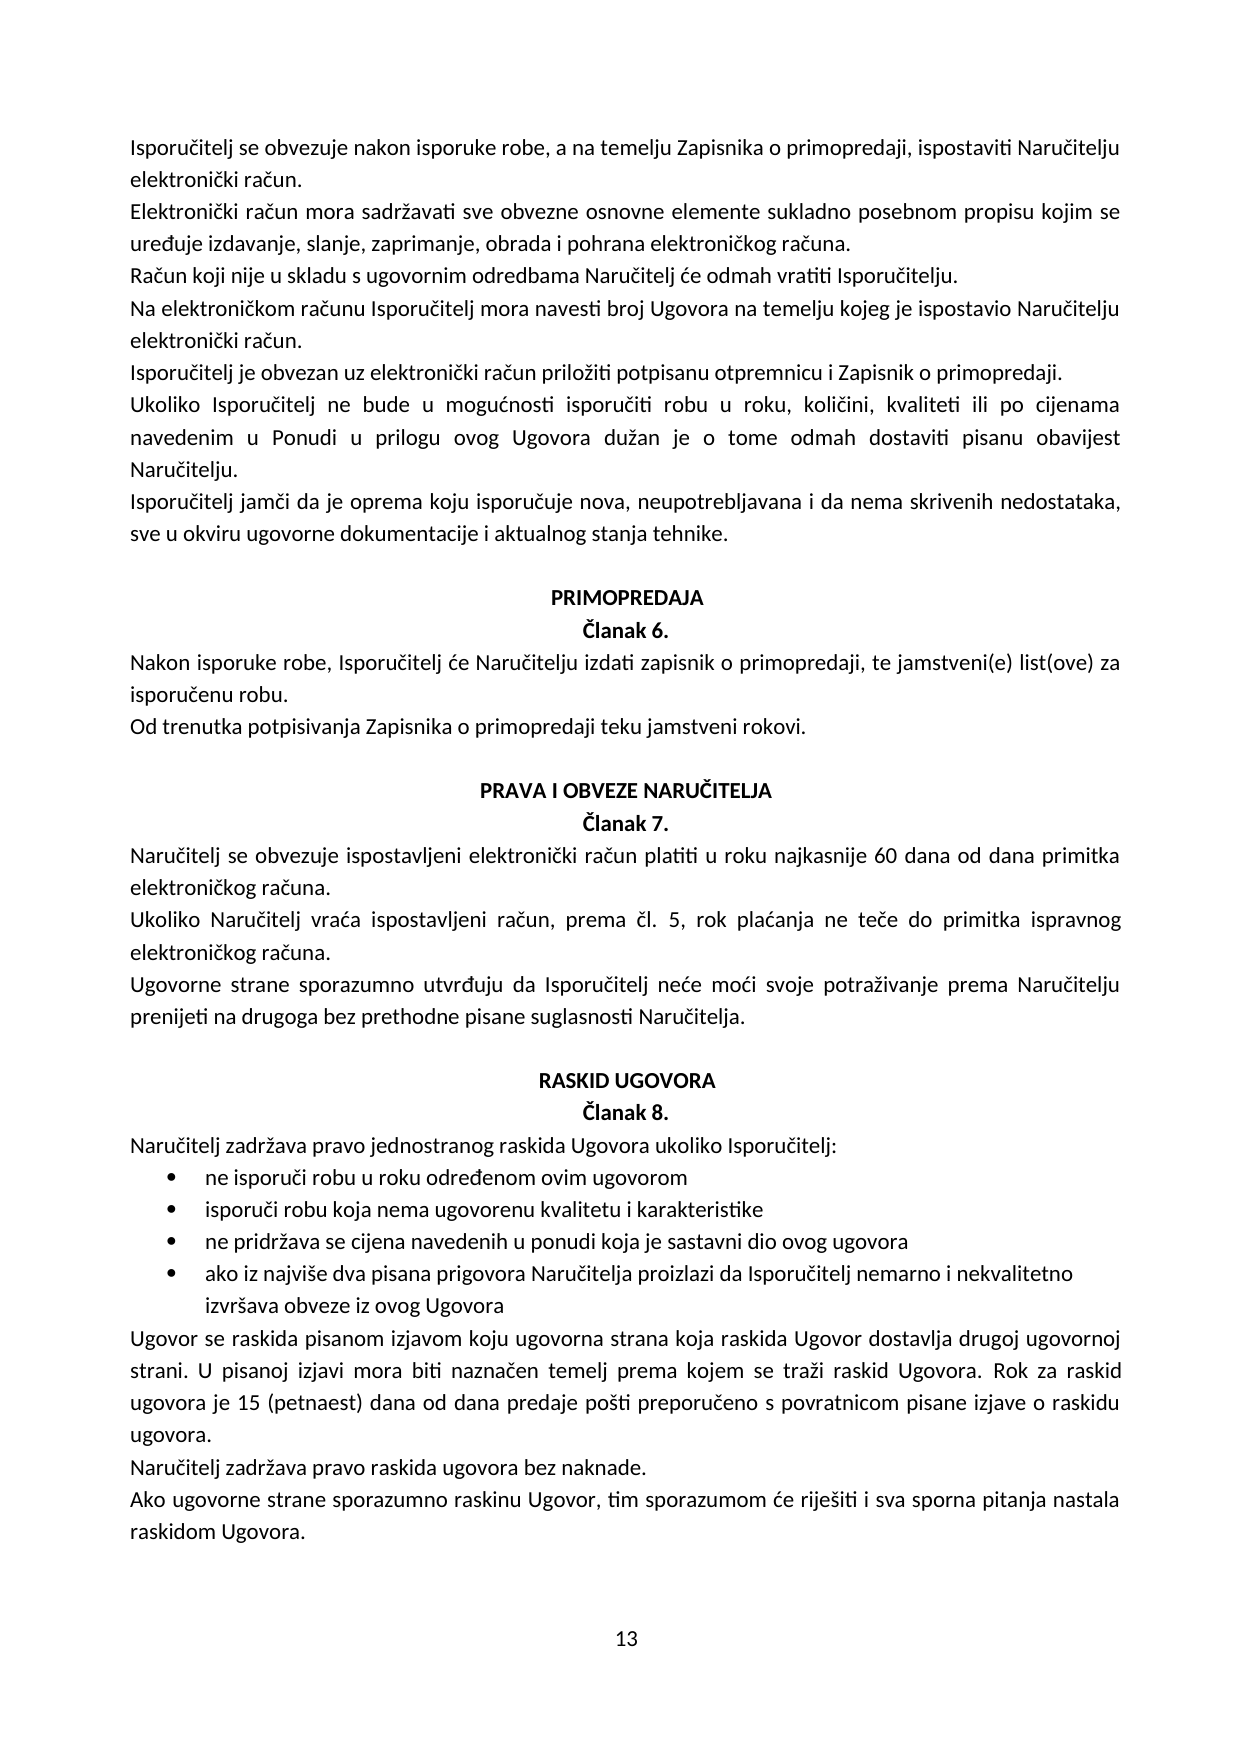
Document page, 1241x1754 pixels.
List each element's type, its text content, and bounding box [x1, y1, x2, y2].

list isporuči robu koja nema ugovorenu kvalitetu i karakteristike [167, 1195, 1122, 1223]
text Ugovorne strane sporazumno utvrđuju da Isporučitelj neće moći svoje potraživanje prema Naručitelju prenijeti na drugoga bez prethodne pisane suglasnosti Naručitelja. [130, 970, 1122, 1030]
text Nakon isporuke robe, Isporučitelj će Naručitelju izdati zapisnik o primopredaji, te jamstveni(e) list(ove) za isporučenu robu. [130, 648, 1122, 708]
text Ako ugovorne strane sporazumno raskinu Ugovor, tim sporazumom će riješiti i sva sporna pitanja nastala raskidom Ugovora. [130, 1485, 1122, 1545]
text PRIMOPREDAJA [132, 583, 1122, 612]
text Isporučitelj je obvezan uz elektronički račun priložiti potpisanu otpremnicu i Zapisnik o primopredaji. [130, 358, 1122, 386]
text Naručitelj zadržava pravo jednostranog raskida Ugovora ukoliko Isporučitelj: [130, 1131, 1122, 1159]
list ako iz najviše dva pisana prigovora Naručitelja proizlazi da Isporučitelj nemarno i nekvalitetno izvršava obveze iz ovog Ugovora [167, 1259, 1122, 1320]
text Članak 6. [130, 616, 1122, 644]
text PRAVA I OBVEZE NARUČITELJA [130, 777, 1122, 805]
text Ukoliko Isporučitelj ne bude u mogućnosti isporučiti robu u roku, količini, kvaliteti ili po cijenama navedenim u Ponudi u prilogu ovog Ugovora dužan je o tome odmah dostaviti pisanu obavijest Naručitelju. [130, 390, 1122, 483]
text Na elektroničkom računu Isporučitelj mora navesti broj Ugovora na temelju kojeg je ispostavio Naručitelju elektronički račun. [130, 294, 1122, 354]
text Račun koji nije u skladu s ugovornim odredbama Naručitelj će odmah vratiti Isporučitelju. [130, 262, 1122, 290]
text Naručitelj se obvezuje ispostavljeni elektronički račun platiti u roku najkasnije 60 dana od dana primitka elektroničkog računa. [130, 841, 1122, 901]
text Članak 8. [130, 1098, 1122, 1127]
list ne pridržava se cijena navedenih u ponudi koja je sastavni dio ovog ugovora [167, 1227, 1122, 1255]
text Ukoliko Naručitelj vraća ispostavljeni račun, prema čl. 5, rok plaćanja ne teče do primitka ispravnog elektroničkog računa. [130, 905, 1122, 966]
text Članak 7. [130, 809, 1122, 837]
text Isporučitelj se obvezuje nakon isporuke robe, a na temelju Zapisnika o primopredaji, ispostaviti Naručitelju elektronički račun. [130, 133, 1122, 193]
text Od trenutka potpisivanja Zapisnika o primopredaji teku jamstveni rokovi. [130, 712, 1122, 740]
list ne isporuči robu u roku određenom ovim ugovorom [167, 1163, 1122, 1191]
text Elektronički račun mora sadržavati sve obvezne osnovne elemente sukladno posebnom propisu kojim se uređuje izdavanje, slanje, zaprimanje, obrada i pohrana elektroničkog računa. [130, 197, 1122, 257]
text Ugovor se raskida pisanom izjavom koju ugovorna strana koja raskida Ugovor dostavlja drugoj ugovornoj strani. U pisanoj izjavi mora biti naznačen temelj prema kojem se traži raskid Ugovora. Rok za raskid ugovora je 15 (petnaest) dana od dana predaje pošti preporučeno s povratnicom pisane izjave o raskidu ugovora. [130, 1324, 1122, 1448]
text RASKID UGOVORA [132, 1066, 1122, 1094]
text Naručitelj zadržava pravo raskida ugovora bez naknade. [130, 1453, 1122, 1481]
text Isporučitelj jamči da je oprema koju isporučuje nova, neupotrebljavana i da nema skrivenih nedostataka, sve u okviru ugovorne dokumentacije i aktualnog stanja tehnike. [130, 487, 1122, 547]
